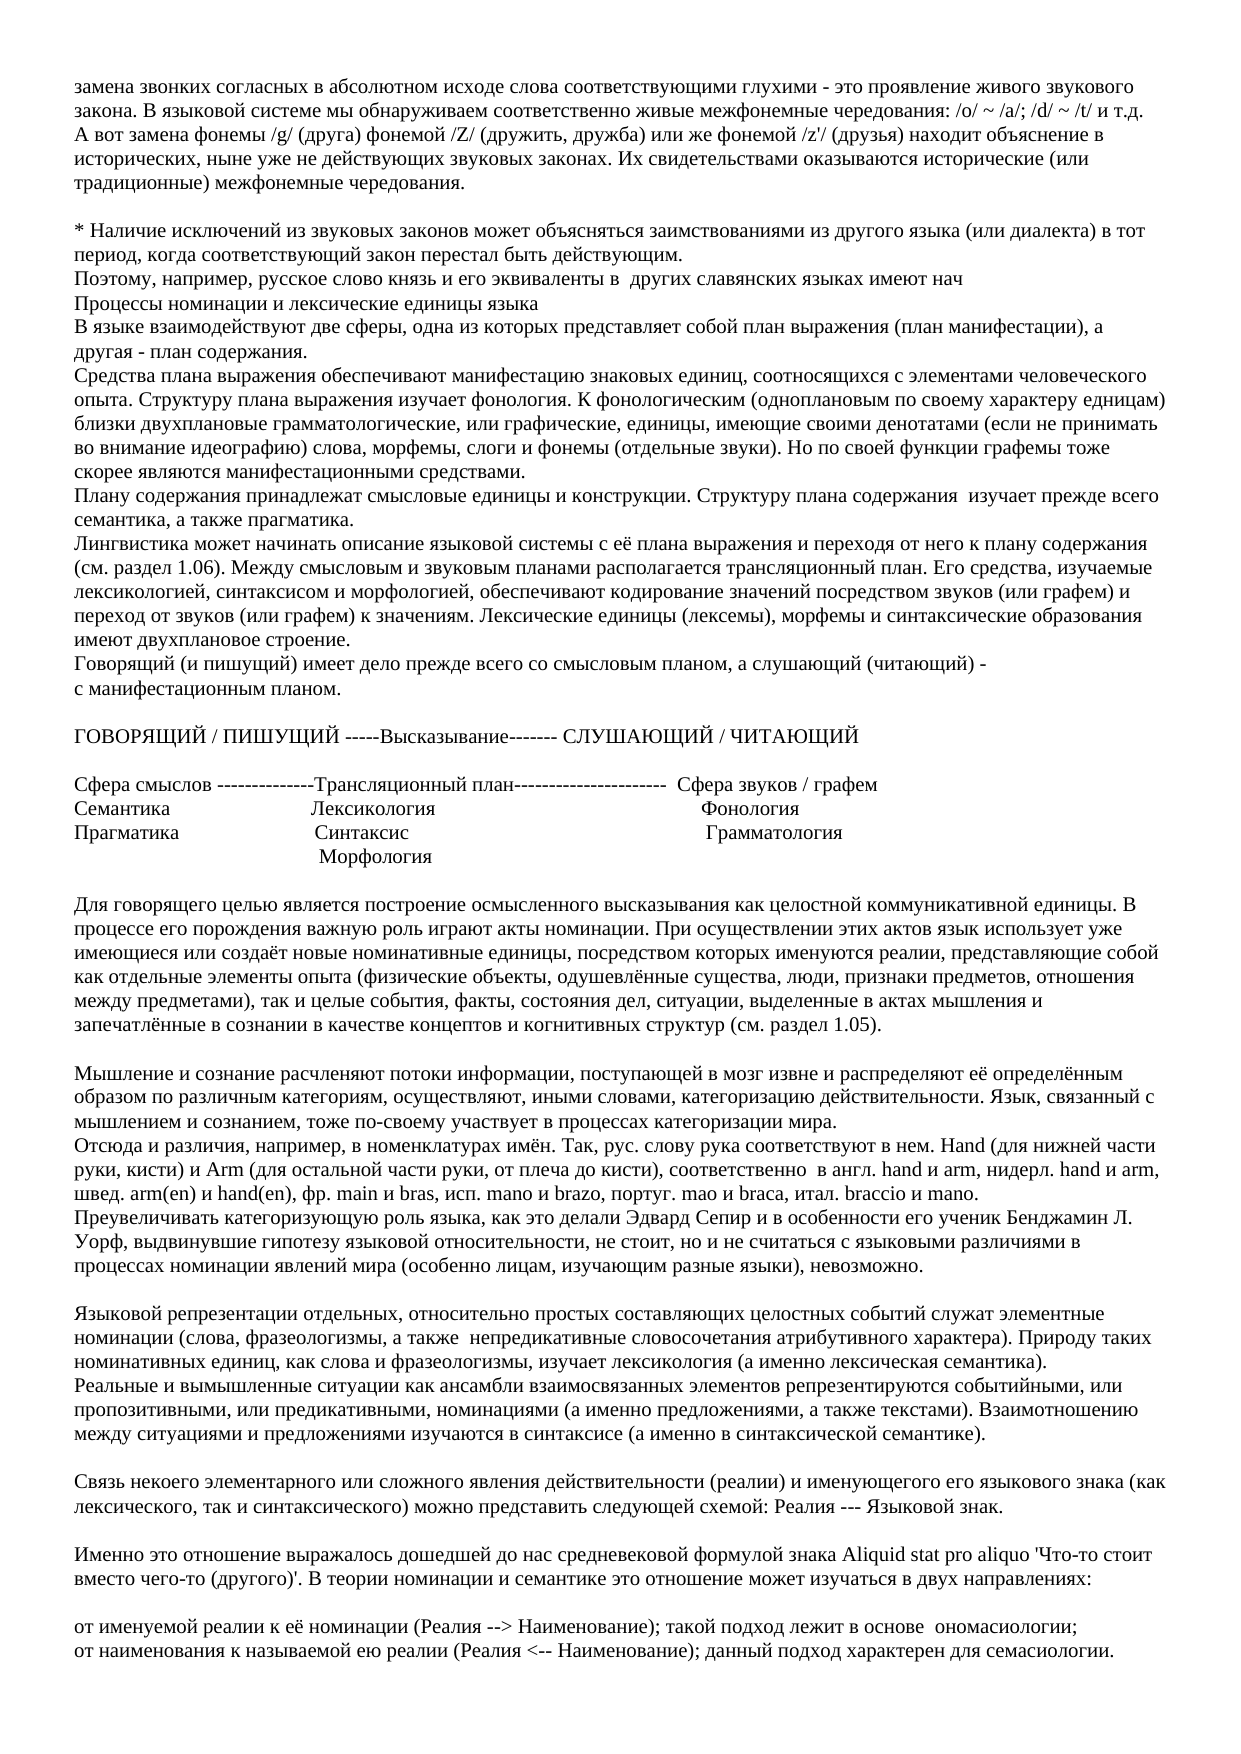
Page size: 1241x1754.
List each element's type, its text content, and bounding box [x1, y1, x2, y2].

text Семантика Лексикология Фонология [74, 796, 1167, 820]
text Преувеличивать категоризующую роль языка, как это делали Эдвард Сепир и в особенности его ученик Бенджамин Л. Уорф, выдвинувшие гипотезу языковой относительности, не стоит, но и не считаться с языковыми различиями в процессах номинации явлений мира (особенно лицам, изучающим разные языки), невозможно. [74, 1205, 1167, 1277]
text Говорящий (и пишущий) имеет дело прежде всего со смысловым планом, а слушающий (читающий) - [74, 651, 1167, 675]
text от именуемой реалии к её номинации (Реалия --> Наименование); такой подход лежит в основе ономасиологии; [74, 1614, 1167, 1638]
text Именно это отношение выражалось дошедшей до нас средневековой формулой знака Aliquid stat pro aliquo 'Что-то стоит вместо чего-то (другого)'. В теории номинации и семантике это отношение может изучаться в двух направлениях: [74, 1542, 1167, 1590]
text Мышление и сознание расчленяют потоки информации, поступающей в мозг извне и распределяют её определённым образом по различным категориям, осуществляют, иными словами, категоризацию действительности. Язык, связанный с мышлением и сознанием, тоже по-своему участвует в процессах категоризации мира. [74, 1060, 1167, 1133]
text * Наличие исключений из звуковых законов может объясняться заимствованиями из другого языка (или диалекта) в тот период, когда соответствующий закон перестал быть действующим. [74, 218, 1167, 266]
text В языке взаимодействуют две сферы, одна из которых представляет собой план выражения (план манифестации), а другая - план содержания. [74, 314, 1167, 363]
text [74, 74, 1167, 122]
text Прагматика Синтаксис Грамматология [74, 820, 1167, 844]
text Языковой репрезентации отдельных, относительно простых составляющих целостных событий служат элементные номинации (слова, фразеологизмы, а также непредикативные словосочетания атрибутивного характера). Природу таких номинативных единиц, как слова и фразеологизмы, изучает лексикология (а именно лексическая семантика). [74, 1301, 1167, 1373]
text Реальные и вымышленные ситуации как ансамбли взаимосвязанных элементов репрезентируются событийными, или пропозитивными, или предикативными, номинациями (а именно предложениями, а также текстами). Взаимотношению между ситуациями и предложениями изучаются в синтаксисе (а именно в синтаксической семантике). [74, 1373, 1167, 1445]
text Процессы номинации и лексические единицы языка [74, 290, 1167, 314]
text Связь некоего элементарного или сложного явления действительности (реалии) и именующегого его языкового знака (как лексического, так и синтаксического) можно представить следующей схемой: Реалия --- Языковой знак. [74, 1469, 1167, 1518]
text Поэтому, например, русское слово князь и его эквиваленты в других славянских языках имеют нач [74, 266, 1167, 290]
text с манифестационным планом. [74, 675, 1167, 699]
text Отсюда и различия, например, в номенклатурах имён. Так, рус. слову рука соответствуют в нем. Hand (для нижней части руки, кисти) и Arm (для остальной части руки, от плеча до кисти), соответственно в англ. hand и arm, нидерл. hand и arm, швед. arm(en) и hand(en), фр. main и bras, исп. mano и brazo, португ. mao и braca, итал. braccio и mano. [74, 1133, 1167, 1205]
text Для говорящего целью является построение осмысленного высказывания как целостной коммуникативной единицы. В процессе его порождения важную роль играют акты номинации. При осуществлении этих актов язык использует уже имеющиеся или создаёт новые номинативные единицы, посредством которых именуются реалии, представляющие собой как отдельные элементы опыта (физические объекты, одушевлённые существа, люди, признаки предметов, отношения между предметами), так и целые события, факты, состояния дел, ситуации, выделенные в актах мышления и запечатлённые в сознании в качестве концептов и когнитивных структур (см. раздел 1.05). [74, 892, 1167, 1036]
text Морфология [74, 844, 1167, 868]
text Сфера смыслов --------------Трансляционный план---------------------- Сфера звуков / графем [74, 772, 1167, 796]
text А вот замена фонемы /g/ (друга) фонемой /Z/ (дружить, дружба) или же фонемой /z'/ (друзья) находит объяснение в исторических, ныне уже не действующих звуковых законах. Их свидетельствами оказываются исторические (или традиционные) межфонемные чередования. [74, 122, 1167, 194]
text Плану содержания принадлежат смысловые единицы и конструкции. Структуру плана содержания изучает прежде всего семантика, а также прагматика. [74, 483, 1167, 531]
text Лингвистика может начинать описание языковой системы с её плана выражения и переходя от него к плану содержания (см. раздел 1.06). Между смысловым и звуковым планами располагается трансляционный план. Его средства, изучаемые лексикологией, синтаксисом и морфологией, обеспечивают кодирование значений посредством звуков (или графем) и переход от звуков (или графем) к значениям. Лексические единицы (лексемы), морфемы и синтаксические образования имеют двухплановое строение. [74, 531, 1167, 651]
text Средства плана выражения обеспечивают манифестацию знаковых единиц, соотносящихся с элементами человеческого опыта. Структуру плана выражения изучает фонология. К фонологическим (одноплановым по своему характеру едницам) близки двухплановые грамматологические, или графические, единицы, имеющие своими денотатами (если не принимать во внимание идеографию) слова, морфемы, слоги и фонемы (отдельные звуки). Но по своей функции графемы тоже скорее являются манифестационными средствами. [74, 363, 1167, 483]
text ГОВОРЯЩИЙ / ПИШУЩИЙ -----Высказывание------- СЛУШАЮЩИЙ / ЧИТАЮЩИЙ [74, 723, 1167, 748]
text от наименования к называемой ею реалии (Реалия <-- Наименование); данный подход характерен для семасиологии. [74, 1638, 1167, 1662]
